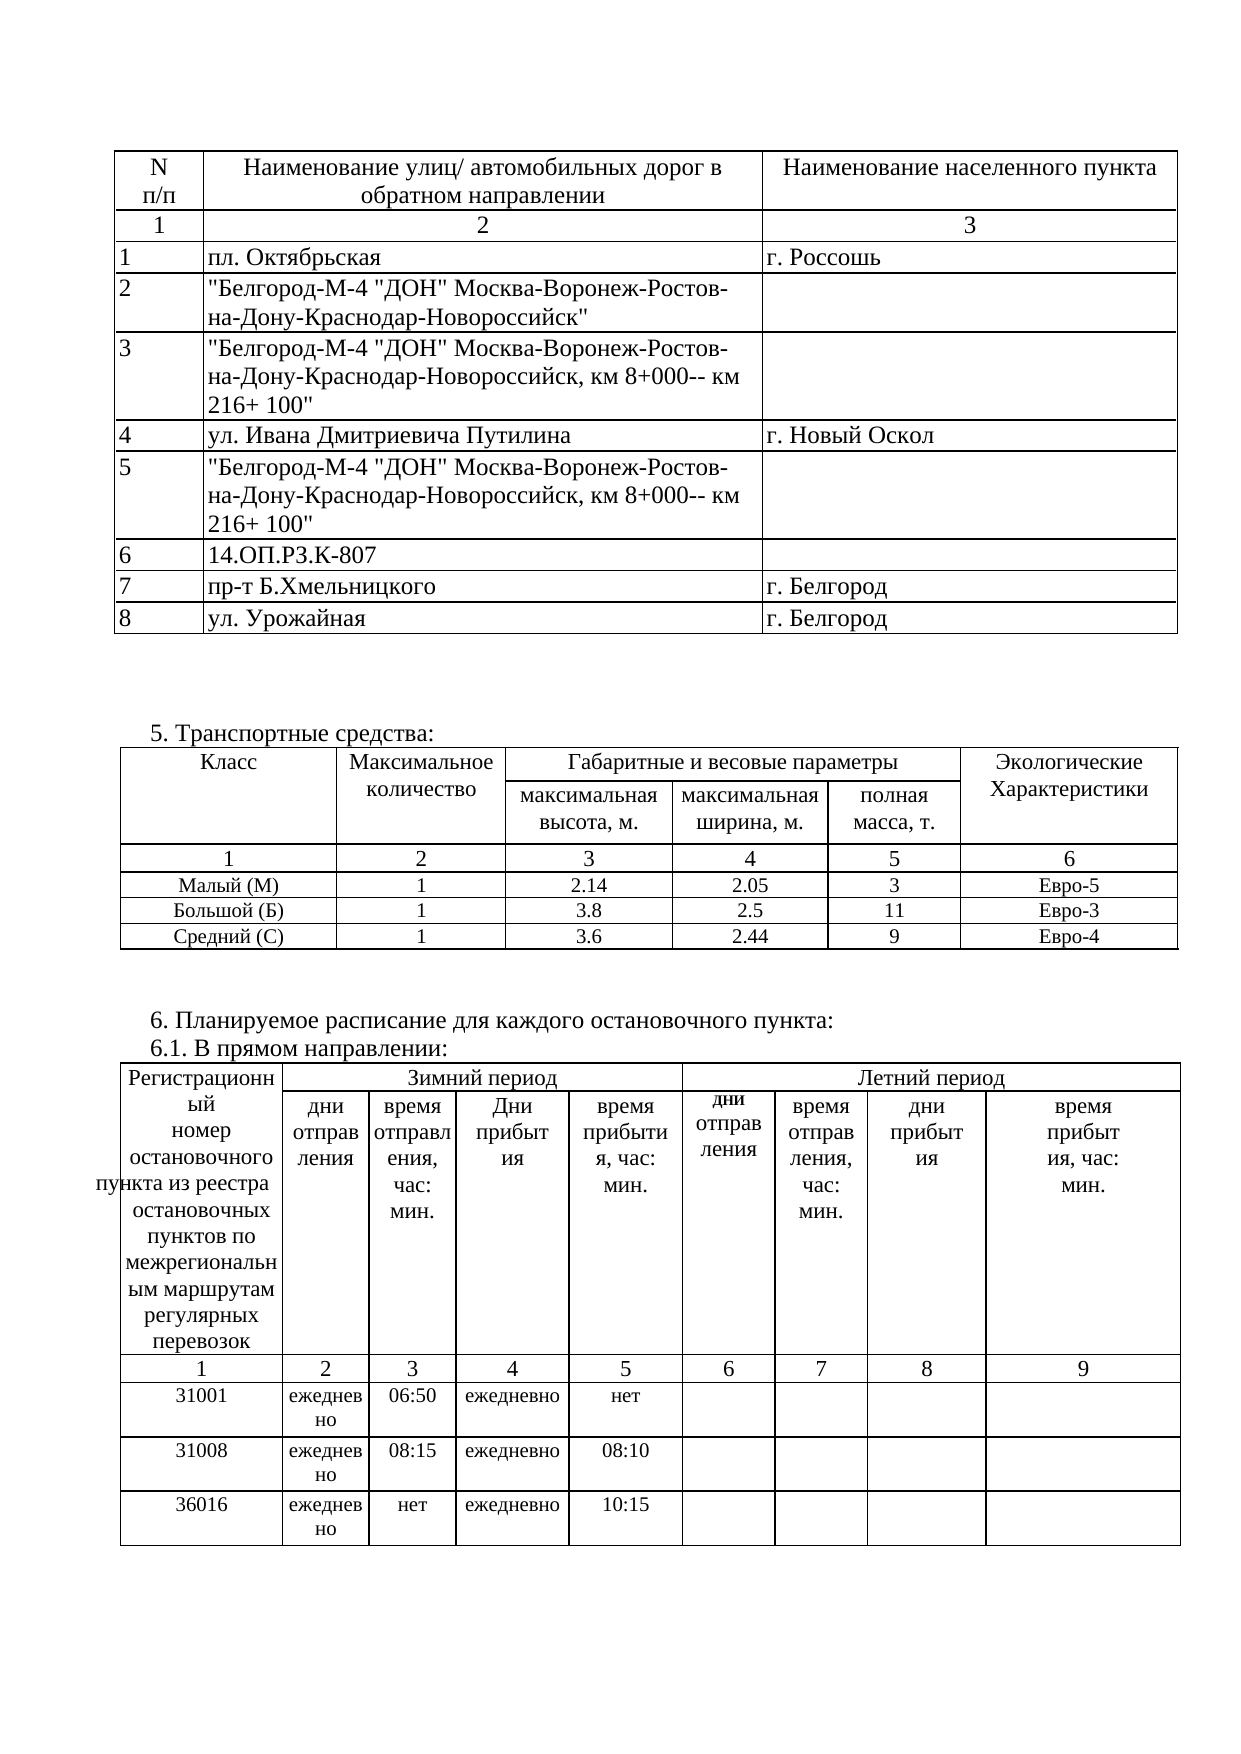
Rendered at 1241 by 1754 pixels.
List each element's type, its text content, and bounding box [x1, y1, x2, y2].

table_cell 5 [570, 1355, 682, 1382]
table_cell 2 [204, 211, 762, 241]
table_cell 4 [115, 420, 203, 450]
table_cell [763, 450, 1177, 538]
table_cell 1 [121, 845, 336, 871]
table_header Наименование улиц/ автомобильных дорог в обратном направлении [204, 152, 762, 209]
table_header Максимальное количество [337, 748, 505, 843]
table_cell время прибыти я, час: мин. [570, 1092, 682, 1354]
table_cell "Белгород-М-4 "ДОН" Москва-Воронеж-Ростов-на-Дону-Краснодар-Новороссийск, км 8+000-- км 216+ 100" [204, 333, 762, 419]
table_cell 1 [337, 898, 505, 922]
table_cell [987, 1492, 1180, 1545]
table_cell 2 [115, 273, 203, 331]
table_cell ежедневно [457, 1438, 568, 1490]
table_cell максимальная ширина, м. [673, 782, 827, 843]
table_cell 4 [457, 1355, 568, 1382]
table_cell время отправ ления, час: мин. [776, 1092, 867, 1354]
table_cell Евро-4 [961, 924, 1177, 948]
table_cell 5 [829, 845, 960, 871]
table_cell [204, 274, 762, 331]
table_cell 7 [776, 1355, 867, 1382]
table_cell [868, 1438, 985, 1490]
text 5. Транспортные средства: [150, 718, 1090, 747]
table_cell 8 [115, 602, 203, 632]
table_cell полная масса, т. [829, 782, 960, 843]
table_cell 2 [283, 1355, 368, 1382]
table_cell 2.14 [506, 873, 672, 897]
table_header Класс [121, 748, 336, 843]
table_cell 5 [115, 451, 203, 538]
table_cell нет [570, 1383, 682, 1436]
table_cell 10:15 [570, 1492, 682, 1545]
table_cell 6 [961, 845, 1177, 871]
table_cell 7 [115, 571, 203, 601]
table_cell 3.6 [506, 924, 672, 948]
table_cell 3 [506, 845, 672, 871]
table_cell ежедневно [283, 1492, 368, 1545]
table_cell 9 [829, 924, 960, 948]
table_cell ул. Ивана Дмитриевича Путилина [204, 421, 762, 450]
table_cell 2.44 [673, 924, 827, 948]
table_cell г. Новый Оскол [763, 419, 1177, 450]
table_cell ежедневно [283, 1438, 368, 1490]
table_cell ежедневно [283, 1383, 368, 1436]
table_cell "Белгород-М-4 "ДОН" Москва-Воронеж-Ростов-на-Дону-Краснодар-Новороссийск, км 8+000-- км 216+ 100" [204, 452, 762, 538]
table_cell 2.5 [673, 898, 827, 922]
table_cell 08:10 [570, 1438, 682, 1490]
table_cell 8 [868, 1355, 985, 1382]
text 6.1. В прямом направлении: [150, 1033, 1090, 1062]
table_cell г. Белгород [763, 570, 1177, 601]
table_cell 6 [115, 539, 203, 569]
table_cell Большой (Б) [121, 898, 336, 922]
table_cell Евро-5 [961, 873, 1177, 897]
table_cell 08:15 [370, 1438, 455, 1490]
table_cell 06:50 [370, 1383, 455, 1436]
table_cell [987, 1383, 1180, 1436]
table_cell 2 [337, 845, 505, 871]
table_cell [683, 1383, 774, 1436]
table_cell 31001 [121, 1383, 282, 1436]
table_header Экологические Характеристики [961, 748, 1177, 843]
table_cell 1 [337, 873, 505, 897]
table_cell 3 [829, 873, 960, 897]
table_header Наименование населенного пункта [763, 152, 1177, 209]
table_header Габаритные и весовые параметры [506, 748, 960, 780]
table_cell дни прибыт ия [868, 1092, 985, 1354]
table_cell дни отправ ления [283, 1092, 368, 1354]
table_cell 3.8 [506, 898, 672, 922]
table_cell 1 [337, 924, 505, 948]
table_cell время прибыт ия, час: мин. [987, 1092, 1180, 1354]
table_cell [987, 1438, 1180, 1490]
table_cell [776, 1492, 867, 1545]
table_cell [868, 1383, 985, 1436]
table_cell г. Россошь [763, 241, 1177, 272]
table_cell г. Белгород [763, 601, 1177, 632]
table_cell 3 [763, 209, 1177, 241]
table_cell пл. Октябрьская [204, 242, 762, 272]
table_cell 1 [121, 1355, 282, 1382]
table_header N п/п [115, 152, 203, 209]
table_header Зимний период [283, 1064, 682, 1090]
table_cell ежедневно [457, 1383, 568, 1436]
table_cell [763, 331, 1177, 419]
table_cell нет [370, 1492, 455, 1545]
table_cell Евро-3 [961, 898, 1177, 922]
table_cell ДНИ отправ ления [683, 1092, 774, 1354]
text 6. Планируемое расписание для каждого остановочного пункта: [150, 1005, 1090, 1033]
table_cell ул. Урожайная [204, 603, 762, 632]
table_cell 1 [115, 210, 203, 241]
table_cell Средний (С) [121, 924, 336, 948]
table_cell 3 [370, 1355, 455, 1382]
table_cell [763, 538, 1177, 569]
table_cell 31008 [121, 1438, 282, 1490]
table_header Летний период [683, 1064, 1180, 1090]
table_cell Малый (М) [121, 873, 336, 897]
table_cell [776, 1383, 867, 1436]
table_cell ежедневно [457, 1492, 568, 1545]
table_cell максимальная высота, м. [506, 782, 672, 843]
table_cell 11 [829, 898, 960, 922]
table_cell пр-т Б.Хмельницкого [204, 571, 762, 601]
table_cell 1 [115, 242, 203, 272]
table_cell [683, 1492, 774, 1545]
table_cell [683, 1438, 774, 1490]
table_cell [776, 1438, 867, 1490]
table_cell 36016 [121, 1492, 282, 1545]
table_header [121, 1064, 282, 1354]
table_cell 4 [673, 845, 827, 871]
table_cell [763, 272, 1177, 331]
table_cell [868, 1492, 985, 1545]
table_cell 6 [683, 1355, 774, 1382]
table_cell 9 [987, 1355, 1180, 1382]
table_cell 3 [115, 332, 203, 419]
table_cell Дни прибыт ия [457, 1092, 568, 1354]
table_cell время отправл ения, час: мин. [370, 1092, 455, 1354]
table_cell 14.ОП.РЗ.К-807 [204, 540, 762, 569]
table_cell 2.05 [673, 873, 827, 897]
